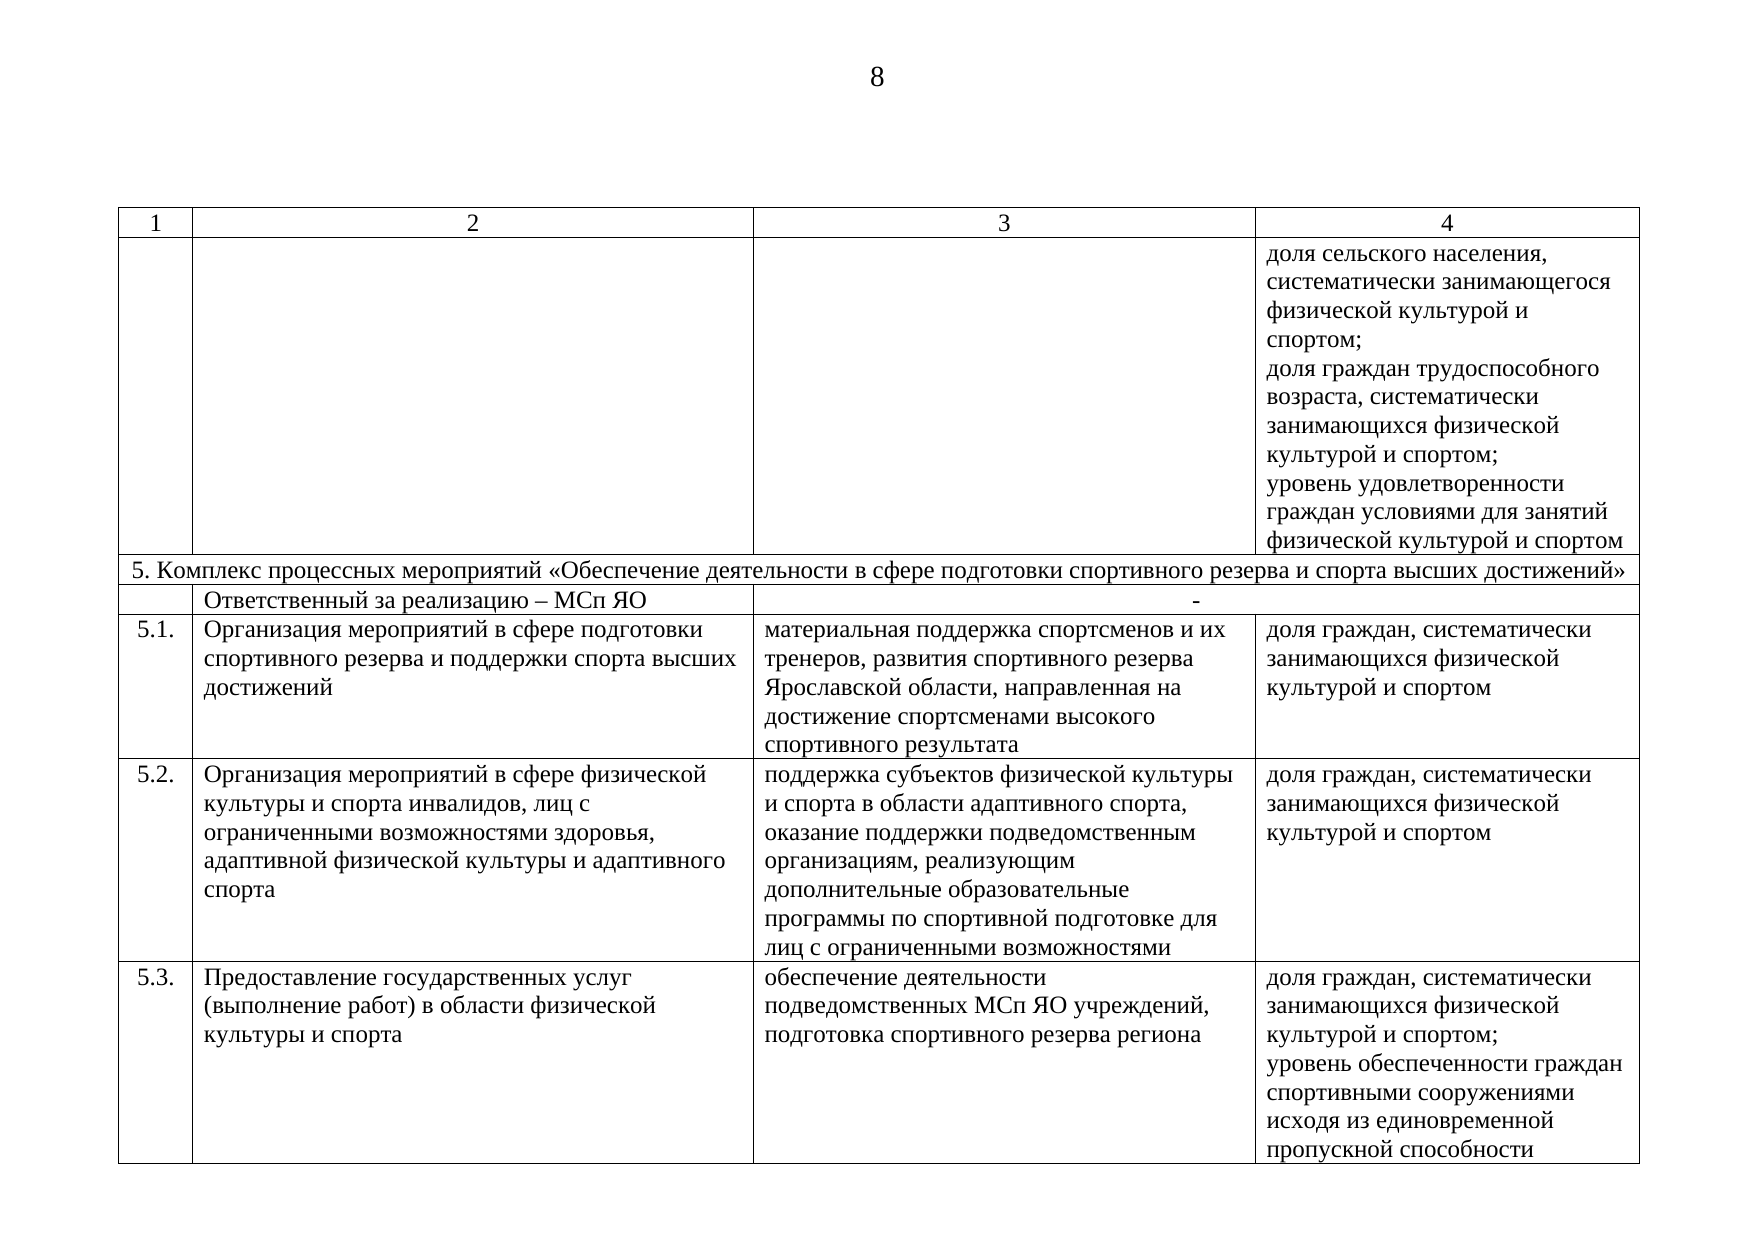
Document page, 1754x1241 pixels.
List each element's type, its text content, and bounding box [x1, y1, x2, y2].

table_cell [193, 962, 753, 1163]
table_cell Ответственный за реализацию – МСп ЯО [193, 585, 753, 613]
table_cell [193, 238, 753, 554]
table_cell материальная поддержка спортсменов и их тренеров, развития спортивного резерва Ярославской области, направленная на достижение спортсменами высокого спортивного результата [754, 615, 1255, 758]
table_header 4 [1256, 208, 1639, 237]
table_header 3 [754, 208, 1255, 237]
table_cell [119, 585, 192, 613]
table_cell Организация мероприятий в сфере подготовки спортивного резерва и поддержки спорта высших достижений [193, 615, 753, 758]
table_cell поддержка субъектов физической культуры и спорта в области адаптивного спорта, оказание поддержки подведомственным организациям, реализующим дополнительные образовательные программы по спортивной подготовке для лиц с ограниченными возможностями [754, 759, 1255, 961]
table_cell 5.2. [119, 759, 192, 961]
table_cell доля граждан, систематически занимающихся физической культурой и спортом [1256, 615, 1639, 758]
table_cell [1256, 238, 1639, 554]
table_header 2 [193, 208, 753, 237]
table_cell 5. Комплекс процессных мероприятий «Обеспечение деятельности в сфере подготовки спортивного резерва и спорта высших достижений» [119, 555, 1639, 584]
table_cell [119, 238, 192, 554]
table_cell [1256, 962, 1639, 1163]
table_cell 5.1. [119, 615, 192, 758]
table_cell - [754, 585, 1639, 613]
table_cell 5.3. [119, 962, 192, 1163]
table_cell Организация мероприятий в сфере физической культуры и спорта инвалидов, лиц с ограниченными возможностями здоровья, адаптивной физической культуры и адаптивного спорта [193, 759, 753, 961]
table_header 1 [119, 208, 192, 237]
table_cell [754, 238, 1255, 554]
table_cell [754, 962, 1255, 1163]
table_cell доля граждан, систематически занимающихся физической культурой и спортом [1256, 759, 1639, 961]
